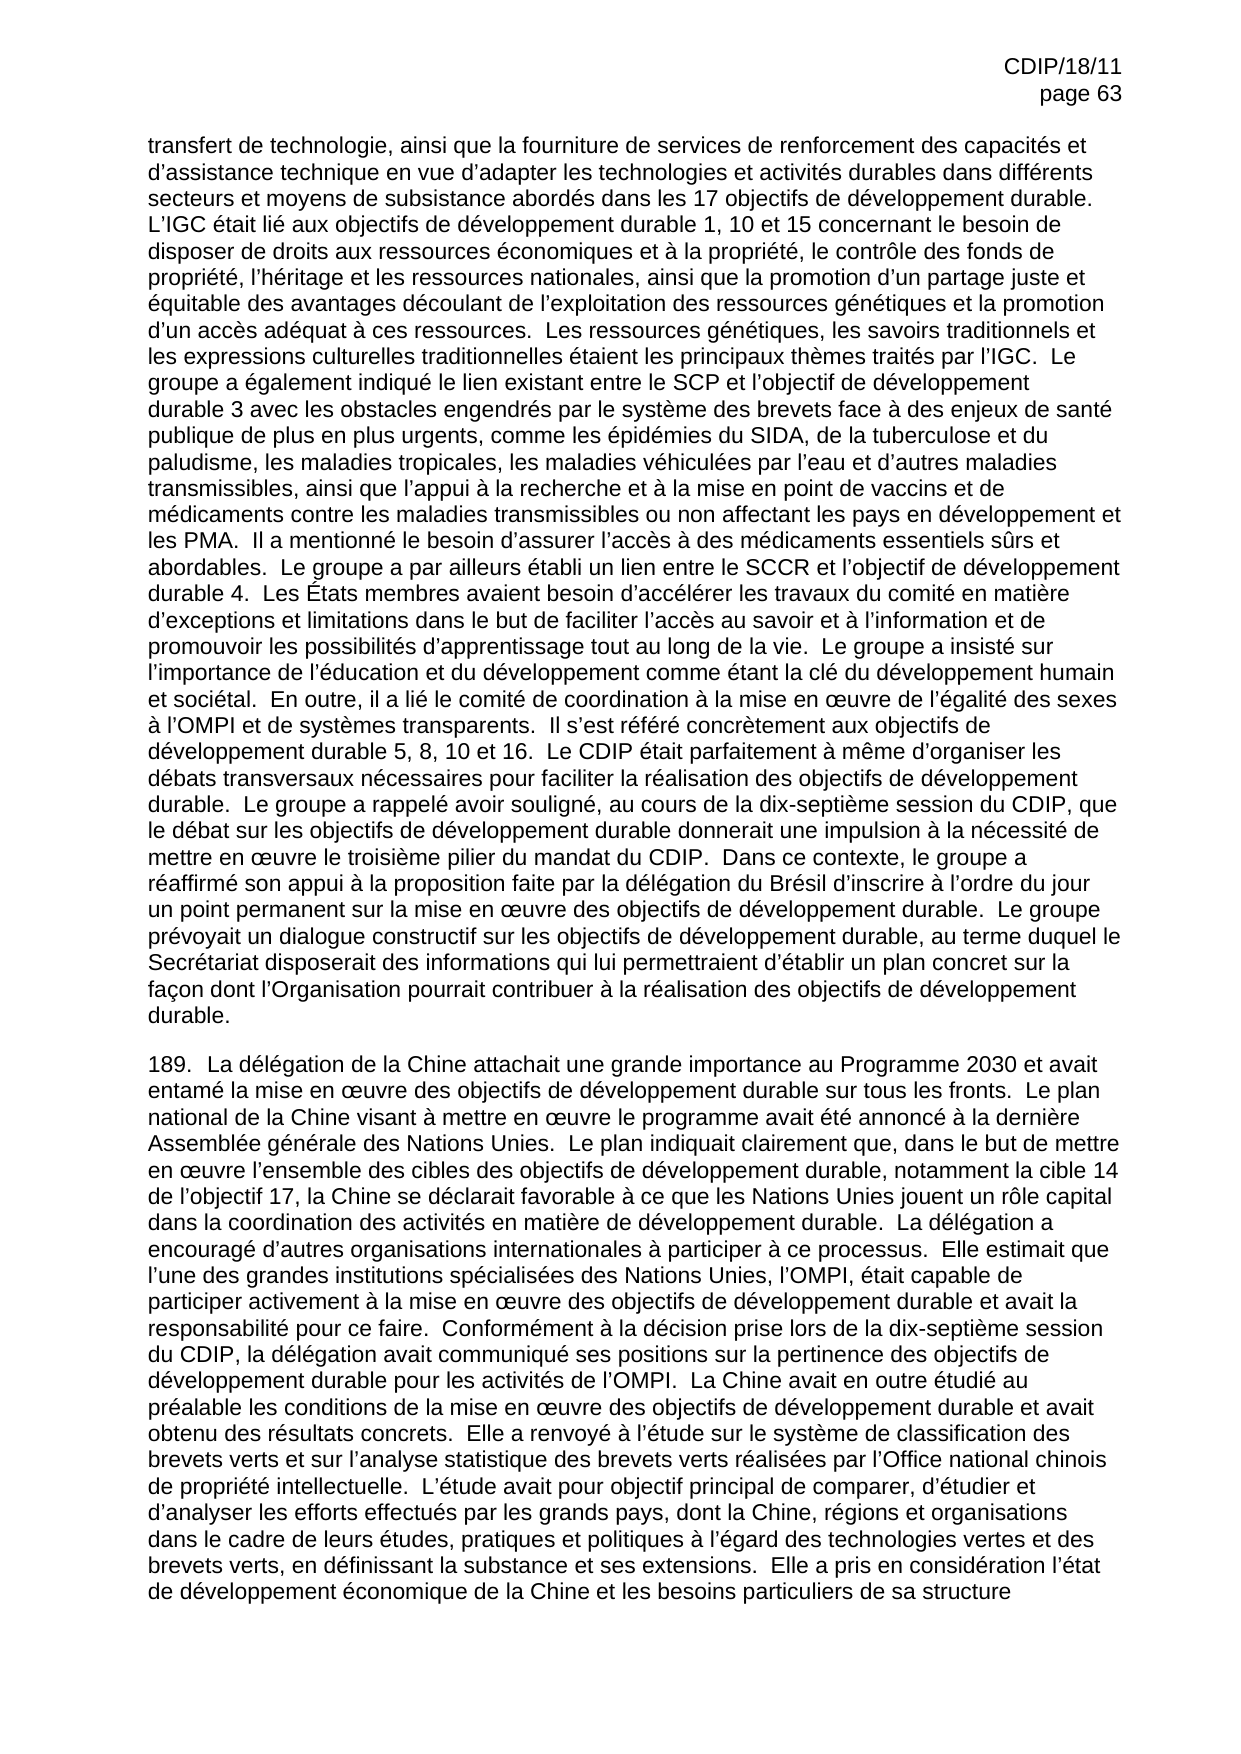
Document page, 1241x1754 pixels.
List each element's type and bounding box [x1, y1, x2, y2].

text [148, 1051, 1122, 1604]
text [148, 132, 1122, 1028]
